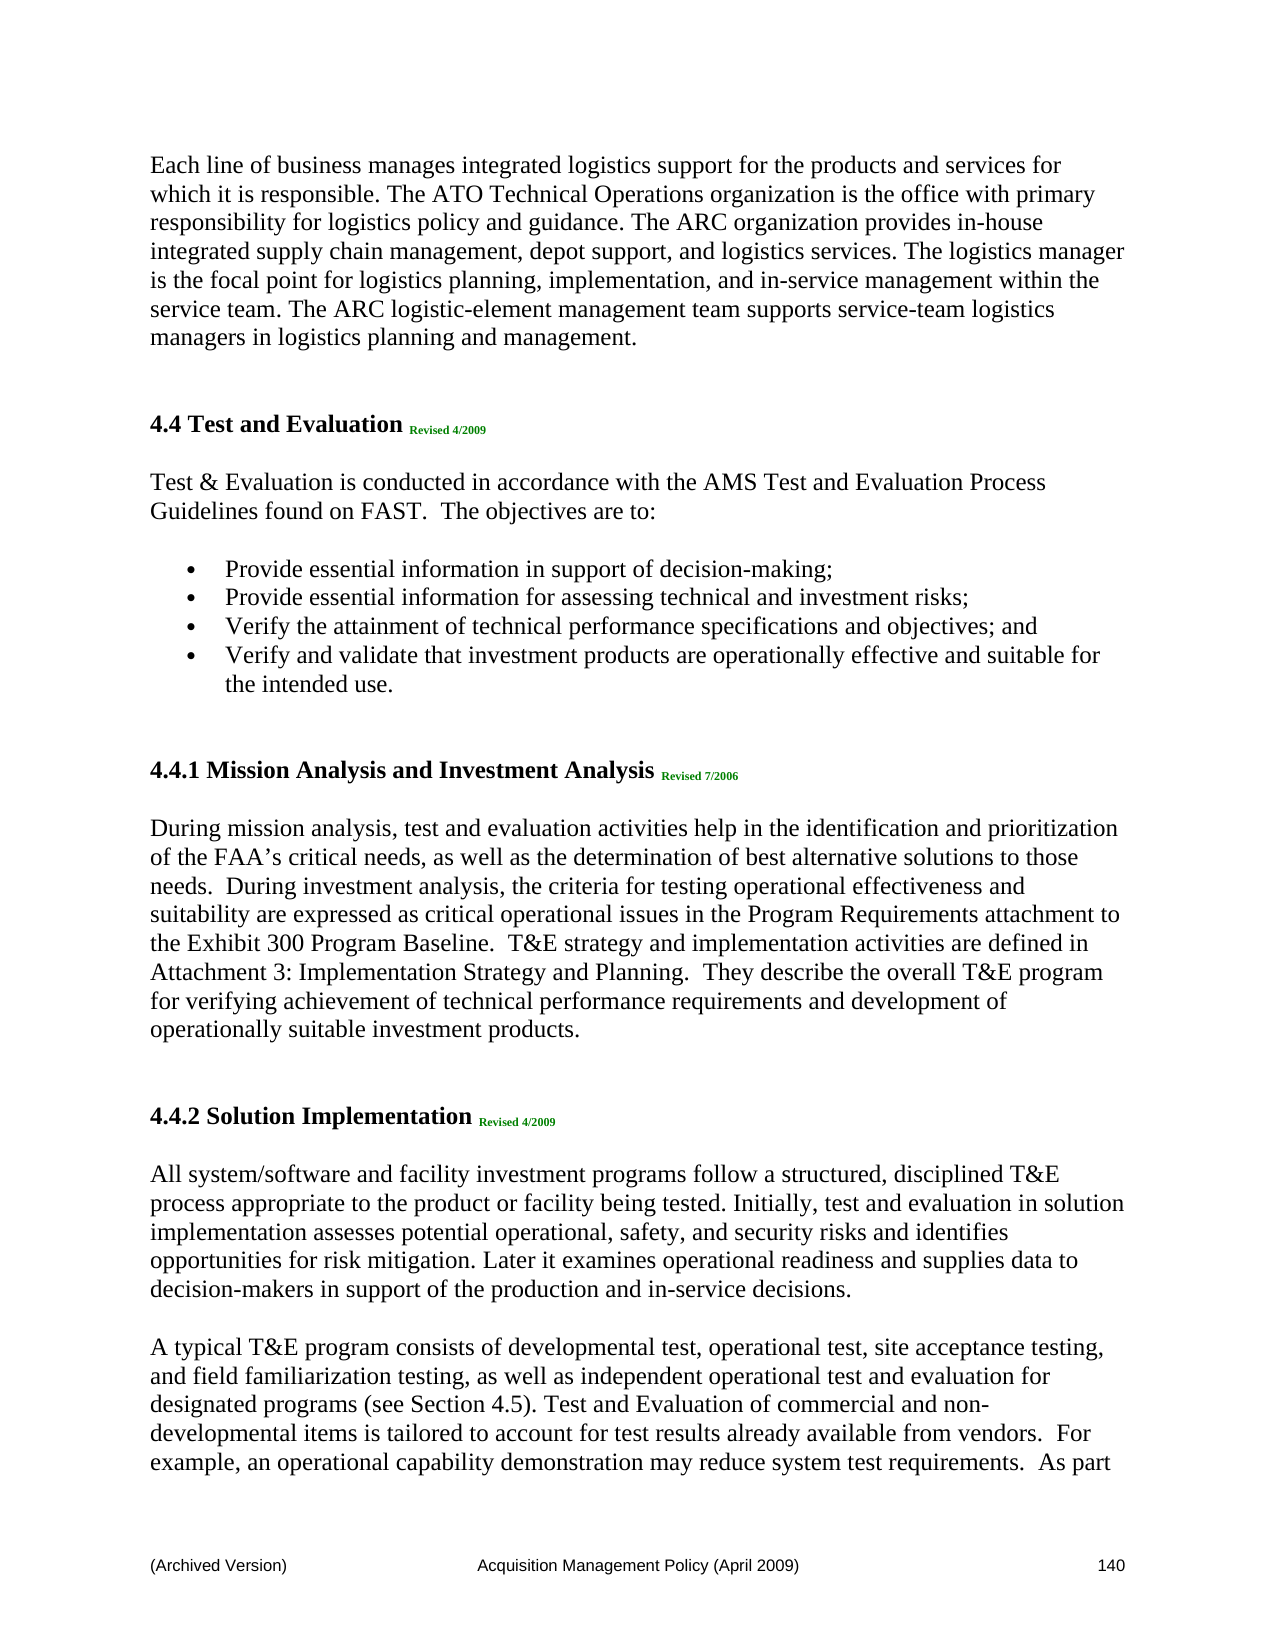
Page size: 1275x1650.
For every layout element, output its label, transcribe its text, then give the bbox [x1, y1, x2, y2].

text During mission analysis, test and evaluation activities help in the identification and prioritization of the FAA’s critical needs, as well as the determination of best alternative solutions to those needs. During investment analysis, the criteria for testing operational effectiveness and suitability are expressed as critical operational issues in the Program Requirements attachment to the Exhibit 300 Program Baseline. T&E strategy and implementation activities are defined in Attachment 3: Implementation Strategy and Planning. They describe the overall T&E program for verifying achievement of technical performance requirements and development of operationally suitable investment products. [150, 813, 1125, 1043]
list Verify the attainment of technical performance specifications and objectives; and [187, 611, 1125, 640]
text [150, 1332, 1125, 1476]
list Provide essential information for assessing technical and investment risks; [187, 582, 1125, 611]
list Verify and validate that investment products are operationally effective and suitable for the intended use. [187, 640, 1125, 697]
text Each line of business manages integrated logistics support for the products and services for which it is responsible. The ATO Technical Operations organization is the office with primary responsibility for logistics policy and guidance. The ARC organization provides in-house integrated supply chain management, depot support, and logistics services. The logistics manager is the focal point for logistics planning, implementation, and in-service management within the service team. The ARC logistic-element management team supports service-team logistics managers in logistics planning and management. [150, 150, 1125, 351]
text 4.4.1 Mission Analysis and Investment Analysis Revised 7/2006 [150, 727, 1125, 784]
text All system/software and facility investment programs follow a structured, disciplined T&E process appropriate to the product or facility being tested. Initially, test and evaluation in solution implementation assesses potential operational, safety, and security risks and identifies opportunities for risk mitigation. Later it examines operational readiness and supplies data to decision-makers in support of the production and in-service decisions. [150, 1159, 1125, 1303]
list Provide essential information in support of decision-making; [187, 554, 1125, 582]
text Test & Evaluation is conducted in accordance with the AMS Test and Evaluation Process Guidelines found on FAST. The objectives are to: [150, 467, 1125, 524]
text 4.4.2 Solution Implementation Revised 4/2009 [150, 1072, 1125, 1130]
text 4.4 Test and Evaluation Revised 4/2009 [150, 380, 1125, 438]
